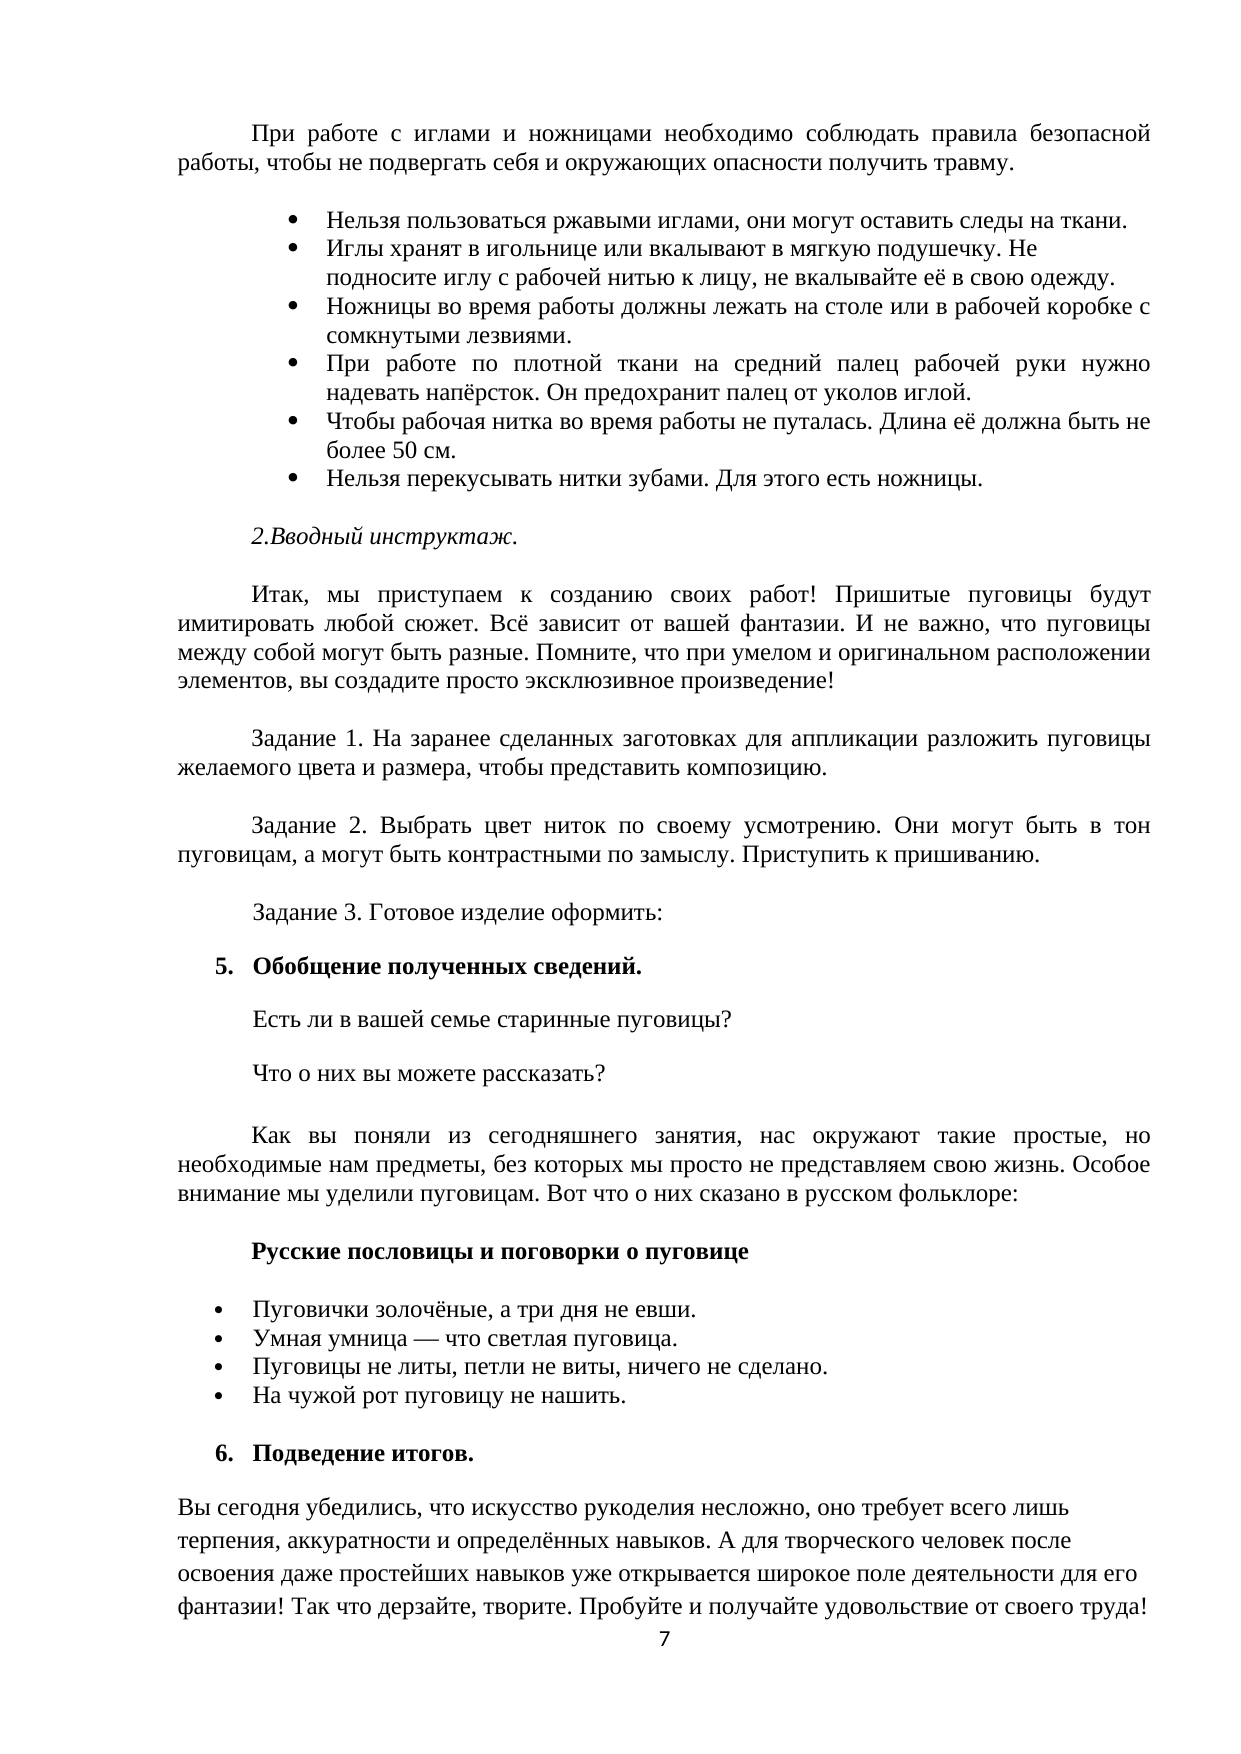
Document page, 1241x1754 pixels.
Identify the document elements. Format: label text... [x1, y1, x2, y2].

text Вы сегодня убедились, что искусство рукоделия несложно, оно требует всего лишь терпения, аккуратности и определённых навыков. А для творческого человек после освоения даже простейших навыков уже открывается широкое поле деятельности для его фантазии! Так что дерзайте, творите. Пробуйте и получайте удовольствие от своего труда! [177, 1492, 1152, 1620]
list Чтобы рабочая нитка во время работы не путалась. Длина её должна быть не более 50 см. [288, 406, 1152, 463]
list Пуговицы не литы, петли не виты, ничего не сделано. [215, 1351, 1152, 1380]
text Русские пословицы и поговорки о пуговице [177, 1236, 1152, 1265]
text Задание 2. Выбрать цвет ниток по своему усмотрению. Они могут быть в тон пуговицам, а могут быть контрастными по замыслу. Приступить к пришиванию. [177, 810, 1152, 868]
text 2.Вводный инструктаж. [177, 521, 1152, 550]
text Что о них вы можете рассказать? [252, 1058, 1152, 1087]
text Есть ли в вашей семье старинные пуговицы? [252, 1004, 1152, 1033]
list Нельзя пользоваться ржавыми иглами, они могут оставить следы на ткани. [288, 205, 1152, 233]
list Обобщение полученных сведений. [215, 951, 1152, 979]
list Пуговички золочёные, а три дня не евши. [215, 1294, 1152, 1323]
list Иглы хранят в игольнице или вкалывают в мягкую подушечку. Не подносите иглу с рабочей нитью к лицу, не вкалывайте её в свою одежду. [288, 233, 1152, 291]
list Подведение итогов. [215, 1438, 1152, 1467]
text Задание 1. На заранее сделанных заготовках для аппликации разложить пуговицы желаемого цвета и размера, чтобы представить композицию. [177, 723, 1152, 781]
list Умная умница — что светлая пуговица. [215, 1323, 1152, 1351]
text При работе с иглами и ножницами необходимо соблюдать правила безопасной работы, чтобы не подвергать себя и окружающих опасности получить травму. [177, 118, 1152, 176]
list Нельзя перекусывать нитки зубами. Для этого есть ножницы. [288, 463, 1152, 492]
list На чужой рот пуговицу не нашить. [215, 1380, 1152, 1409]
text Задание 3. Готовое изделие оформить: [177, 897, 1152, 926]
list Ножницы во время работы должны лежать на столе или в рабочей коробке с сомкнутыми лезвиями. [288, 291, 1152, 348]
text Как вы поняли из сегодняшнего занятия, нас окружают такие простые, но необходимые нам предметы, без которых мы просто не представляем свою жизнь. Особое внимание мы уделили пуговицам. Вот что о них сказано в русском фольклоре: [177, 1121, 1152, 1207]
text Итак, мы приступаем к созданию своих работ! Пришитые пуговицы будут имитировать любой сюжет. Всё зависит от вашей фантазии. И не важно, что пуговицы между собой могут быть разные. Помните, что при умелом и оригинальном расположении элементов, вы создадите просто эксклюзивное произведение! [177, 579, 1152, 694]
list При работе по плотной ткани на средний палец рабочей руки нужно надевать напёрсток. Он предохранит палец от уколов иглой. [288, 348, 1152, 406]
